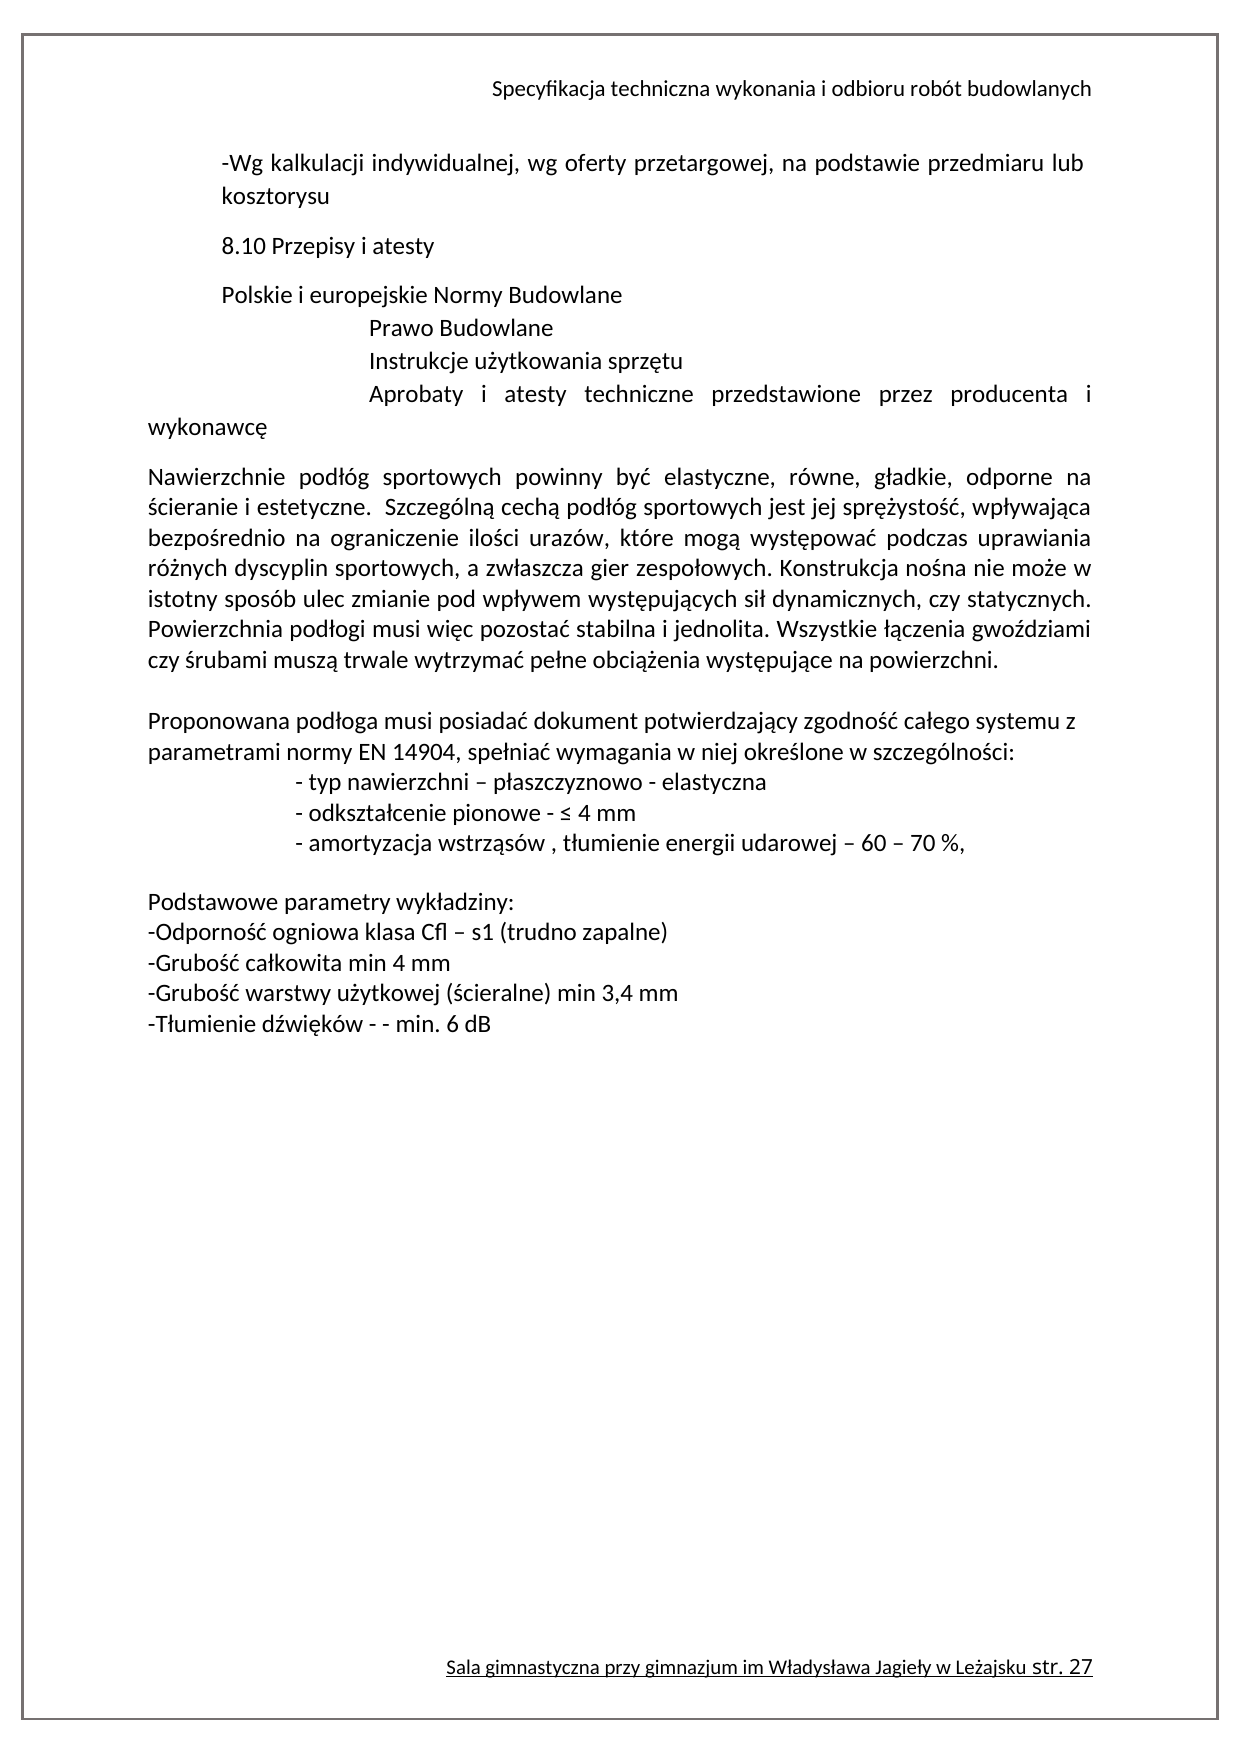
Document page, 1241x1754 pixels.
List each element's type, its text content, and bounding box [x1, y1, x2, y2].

text Proponowana podłoga musi posiadać dokument potwierdzający zgodność całego systemu z parametrami normy EN 14904, spełniać wymagania w niej określone w szczególności: [148, 705, 1093, 766]
text -Wg kalkulacji indywidualnej, wg oferty przetargowej, na podstawie przedmiaru lub kosztorysu [148, 148, 1093, 211]
text Podstawowe parametry wykładziny: [148, 886, 1093, 916]
text -Grubość warstwy użytkowej (ścieralne) min 3,4 mm [148, 977, 1093, 1008]
text -Grubość całkowita min 4 mm [148, 947, 1093, 977]
text Nawierzchnie podłóg sportowych powinny być elastyczne, równe, gładkie, odporne na ścieranie i estetyczne. Szczególną cechą podłóg sportowych jest jej sprężystość, wpływająca bezpośrednio na ograniczenie ilości urazów, które mogą występować podczas uprawiania różnych dyscyplin sportowych, a zwłaszcza gier zespołowych. Konstrukcja nośna nie może w istotny sposób ulec zmianie pod wpływem występujących sił dynamicznych, czy statycznych. Powierzchnia podłogi musi więc pozostać stabilna i jednolita. Wszystkie łączenia gwoździami czy śrubami muszą trwale wytrzymać pełne obciążenia występujące na powierzchni. [148, 461, 1093, 674]
text - amortyzacja wstrząsów , tłumienie energii udarowej – 60 – 70 %, [148, 827, 1093, 858]
text - typ nawierzchni – płaszczyznowo - elastyczna [148, 766, 1093, 797]
text -Tłumienie dźwięków - - min. 6 dB [148, 1008, 1093, 1038]
text - odkształcenie pionowe - ≤ 4 mm [221, 797, 1093, 827]
text 8.10 Przepisy i atesty [148, 230, 1093, 261]
text Polskie i europejskie Normy Budowlane Prawo Budowlane Instrukcje użytkowania sprzętu Aprobaty i atesty techniczne przedstawione przez producenta i wykonawcę [148, 280, 1093, 442]
text -Odporność ogniowa klasa Cfl – s1 (trudno zapalne) [148, 916, 1093, 947]
